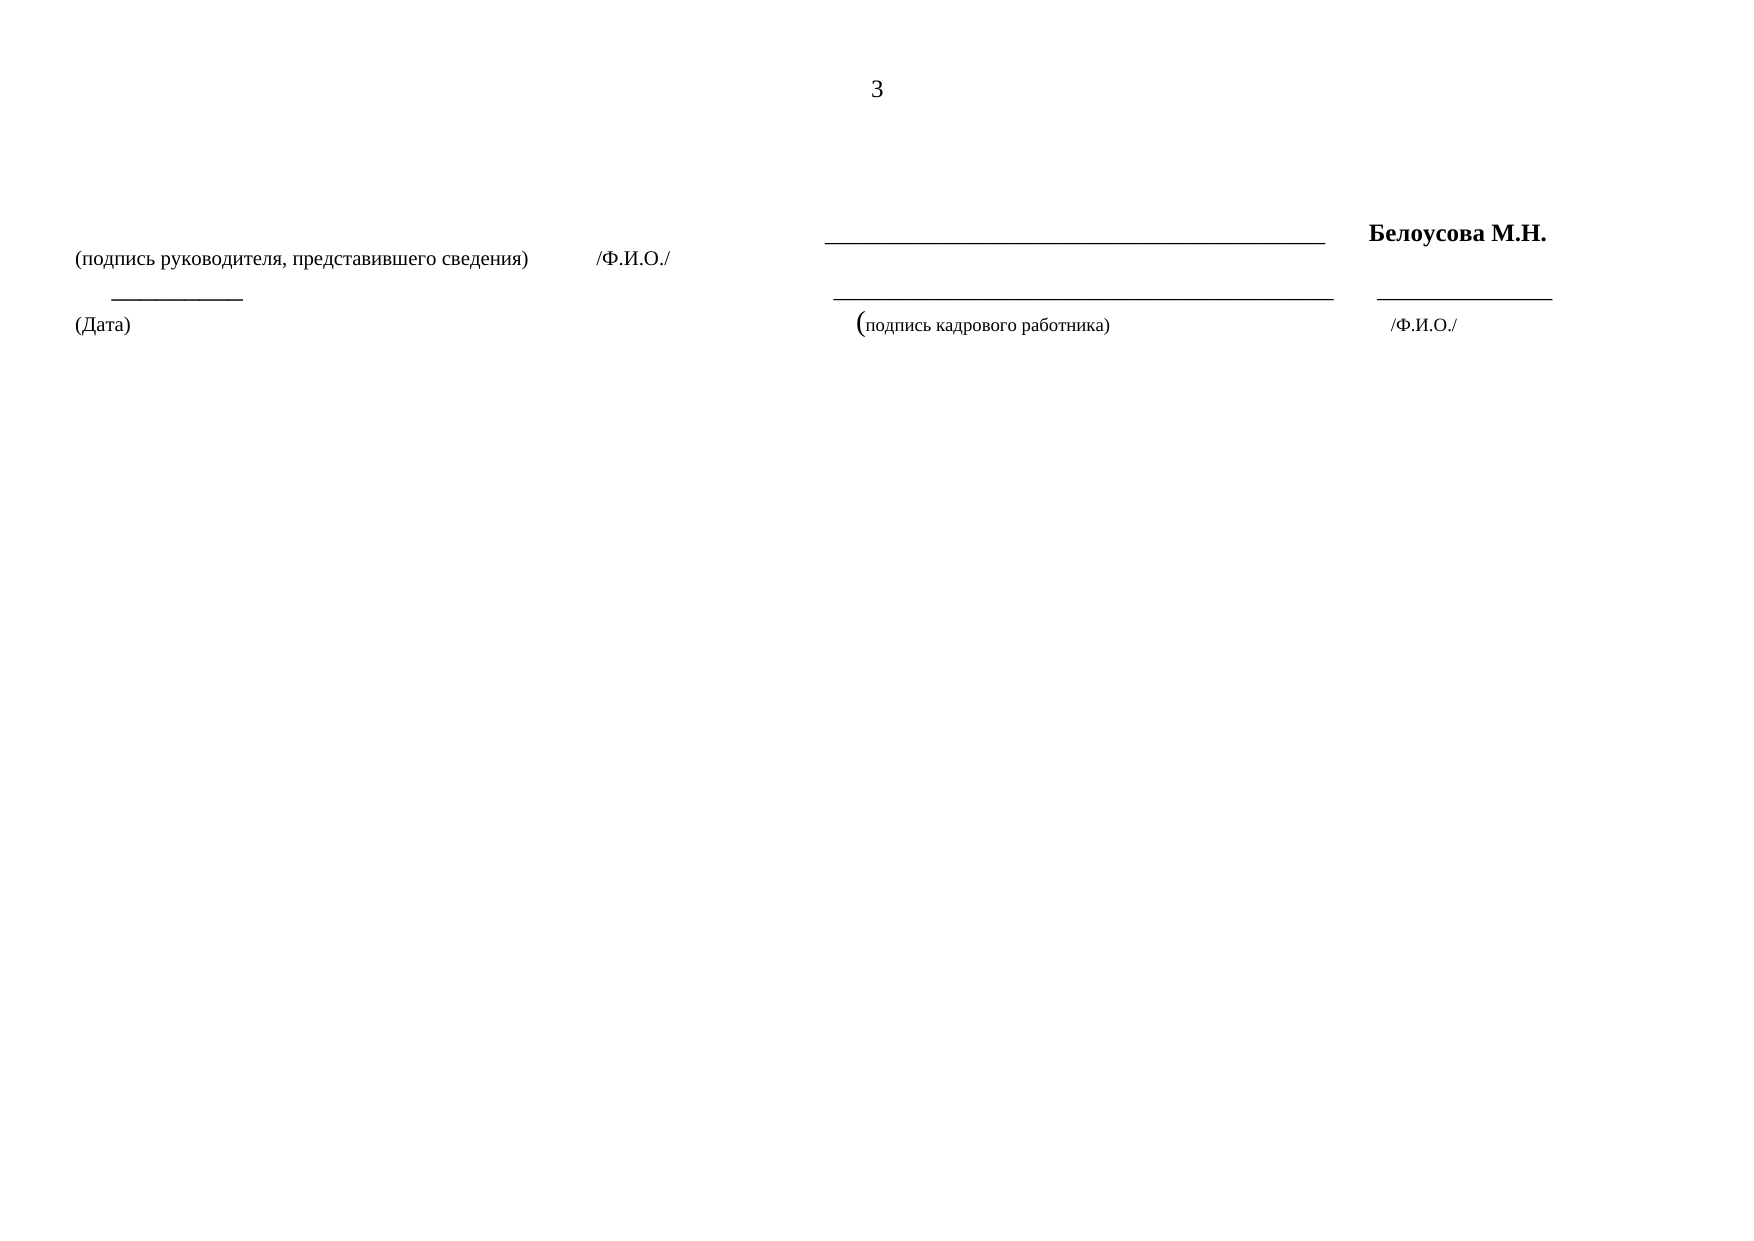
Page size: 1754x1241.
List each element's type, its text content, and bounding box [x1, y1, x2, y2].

text (Дата) (подпись кадрового работника) /Ф.И.О./ [75, 304, 1679, 337]
text _________ ________________________________________ ______________ [75, 270, 1679, 304]
text ________________________________________ Белоусова М.Н. [75, 218, 1679, 246]
text (подпись руководителя, представившего сведения) /Ф.И.О./ [75, 246, 1679, 270]
